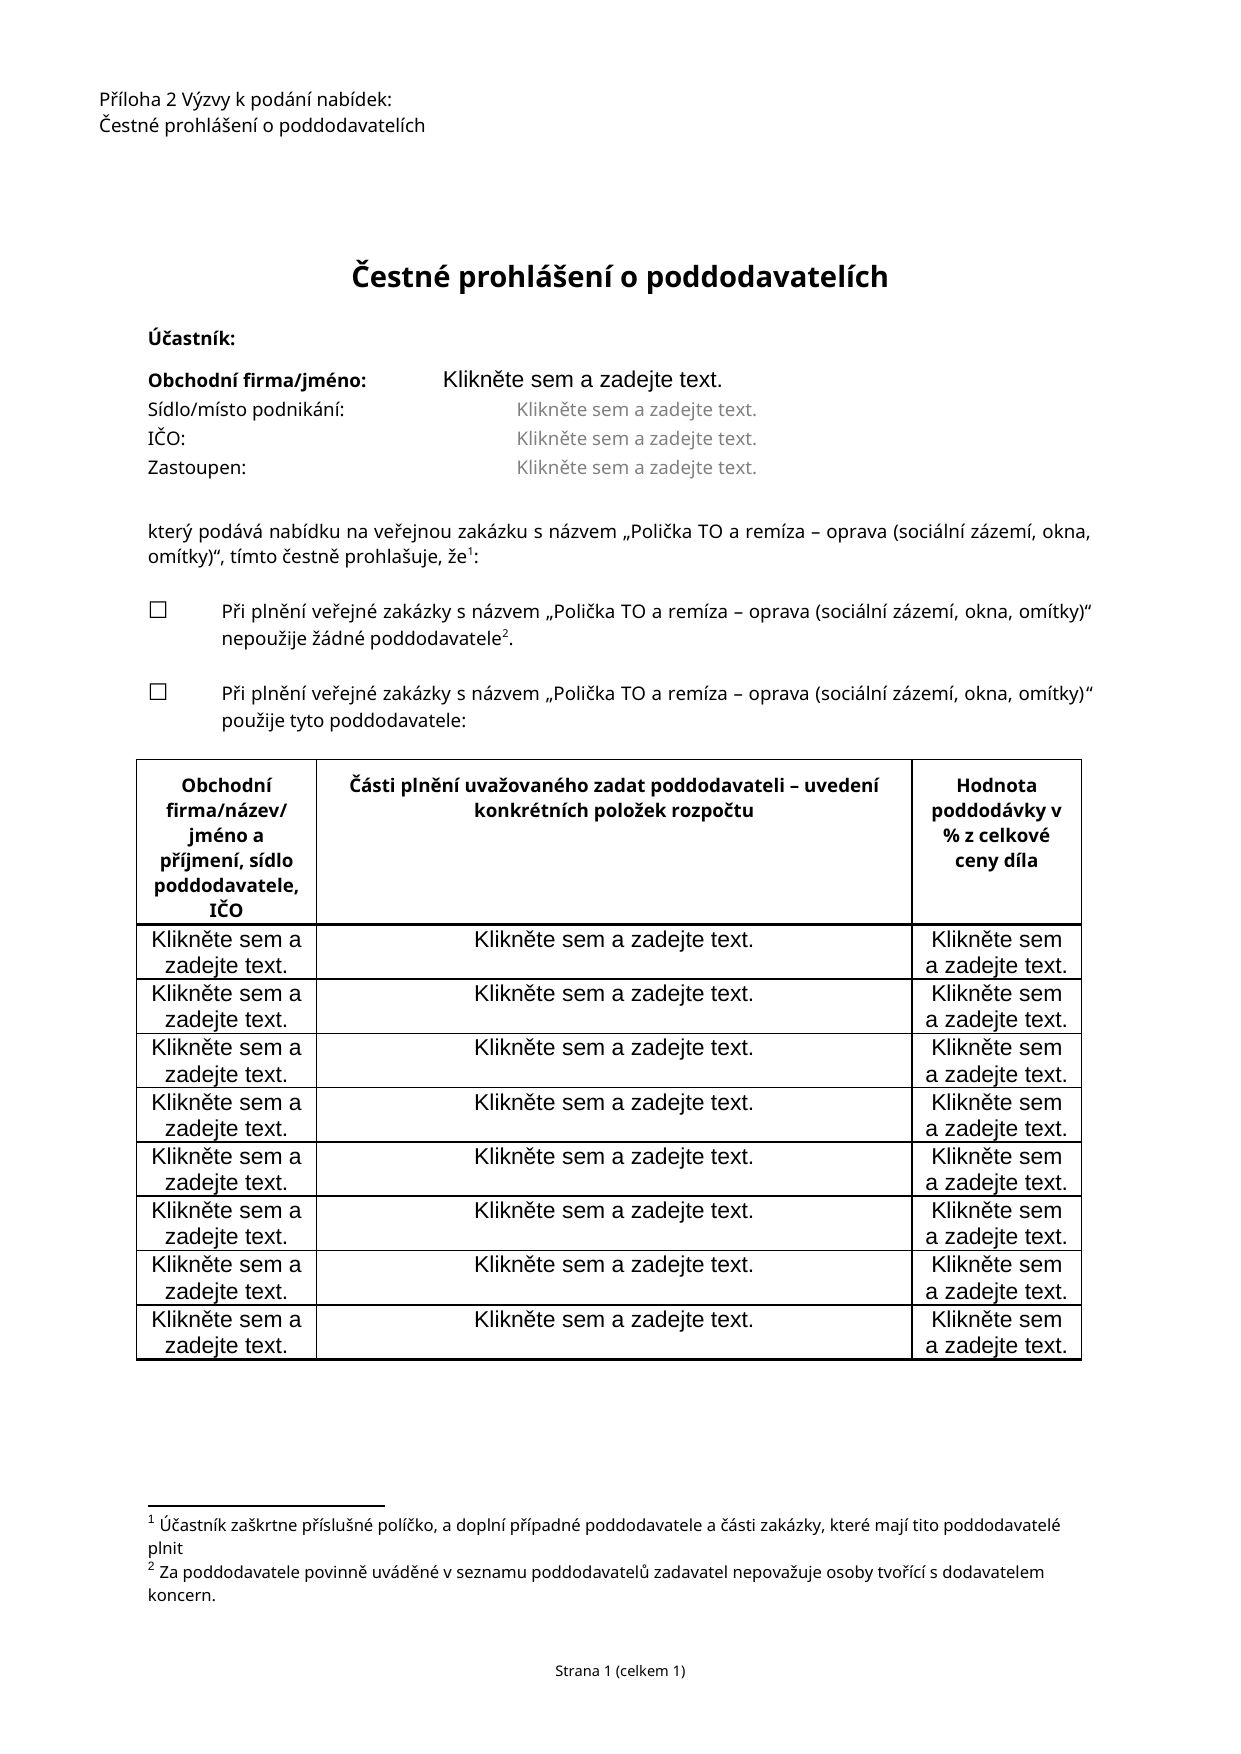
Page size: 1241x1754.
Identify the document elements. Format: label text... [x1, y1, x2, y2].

table_header Části plnění uvažovaného zadat poddodavateli – uvedení konkrétních položek rozpočtu [317, 760, 911, 922]
table_header Obchodní firma/název/ jméno a příjmení, sídlo poddodavatele, IČO [137, 760, 316, 922]
table_header Hodnota poddodávky v % z celkové ceny díla [913, 760, 1081, 922]
text Obchodní firma/jméno: [148, 364, 1093, 393]
text Při plnění veřejné zakázky s názvem „Polička TO a remíza – oprava (sociální zázemí, okna, omítky)“ použije tyto poddodavatele: [148, 676, 1093, 733]
text Zastoupen: [148, 451, 1093, 480]
text IČO: [148, 422, 1093, 451]
text Při plnění veřejné zakázky s názvem „Polička TO a remíza – oprava (sociální zázemí, okna, omítky)“ nepoužije žádné poddodavatele. [148, 594, 1093, 651]
text Účastník: [148, 321, 1093, 352]
text který podává nabídku na veřejnou zakázku s názvem „Polička TO a remíza – oprava (sociální zázemí, okna, omítky)“, tímto čestně prohlašuje, že: [148, 518, 1093, 569]
text Sídlo/místo podnikání: [148, 393, 1093, 422]
title Čestné prohlášení o poddodavatelích [148, 256, 1093, 296]
